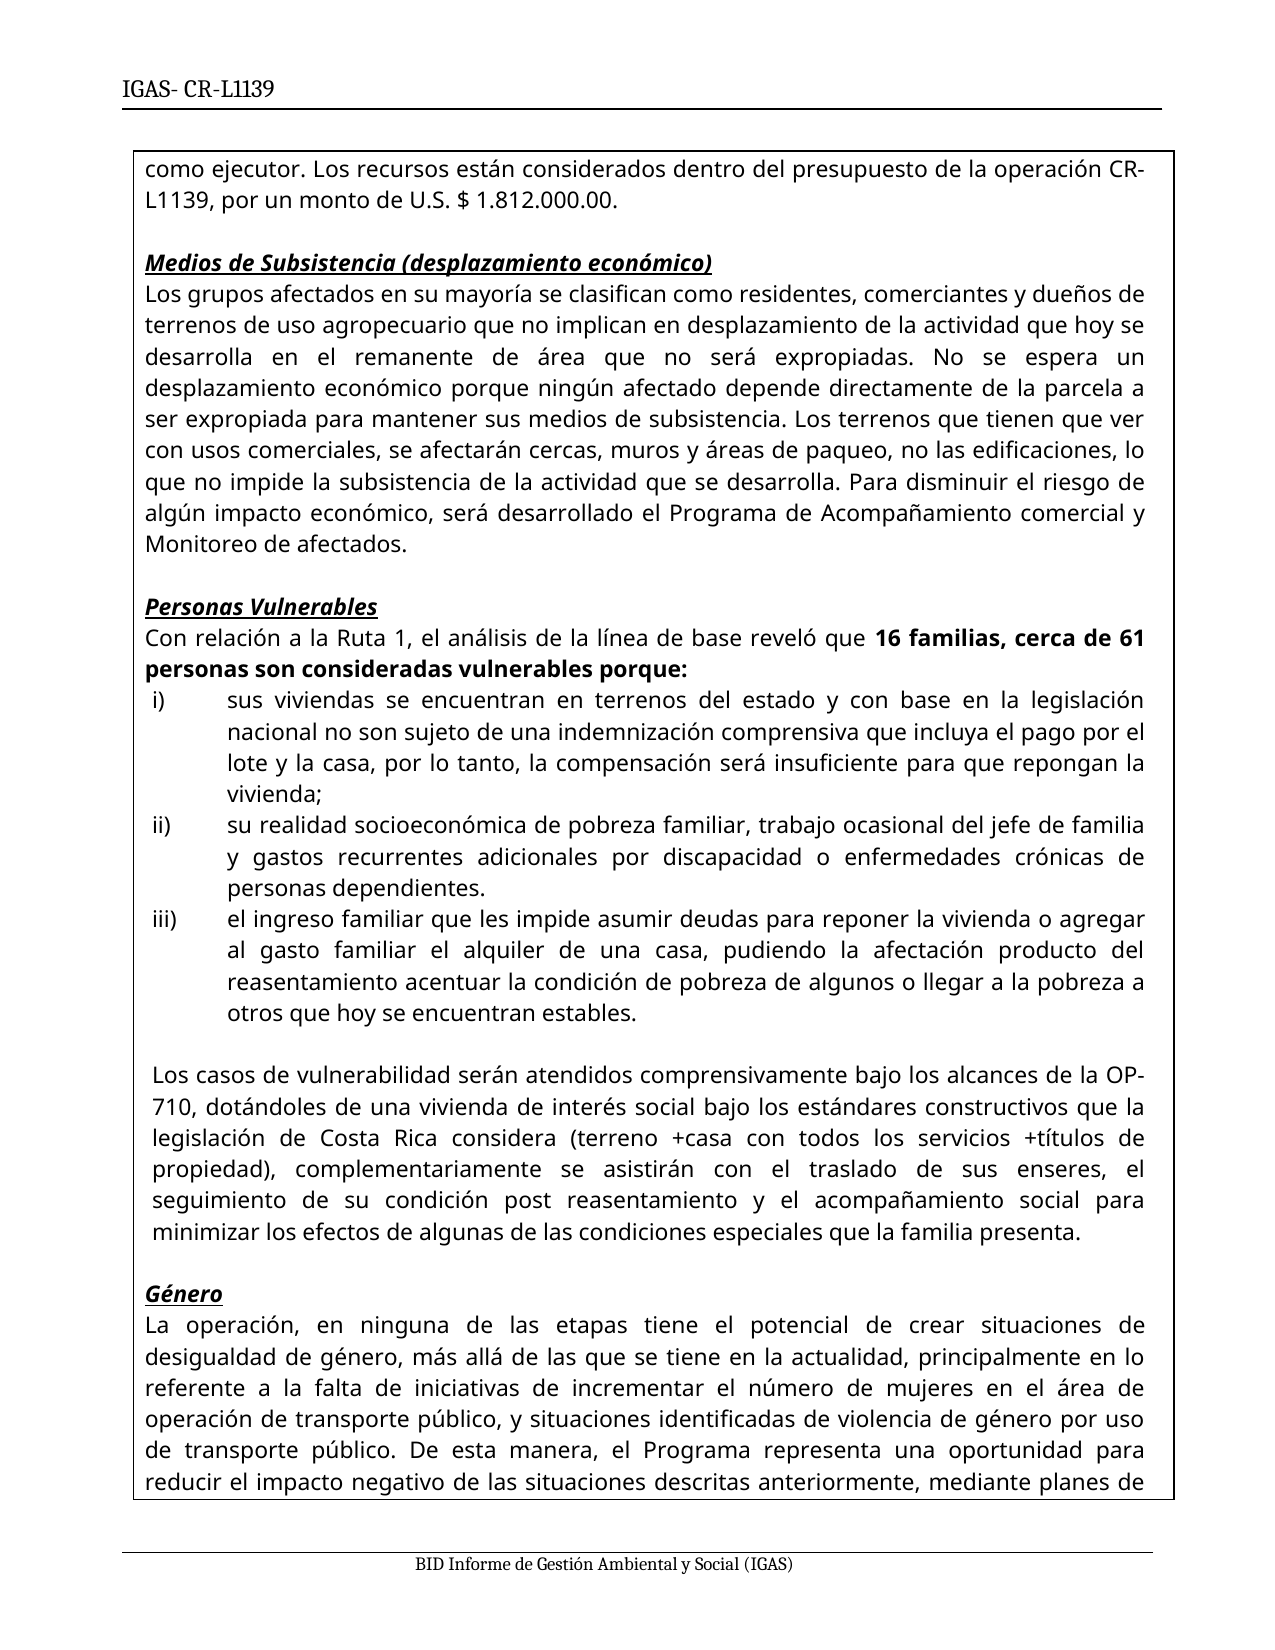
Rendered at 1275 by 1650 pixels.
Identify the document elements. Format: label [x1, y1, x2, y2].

table_cell [134, 152, 1173, 1498]
